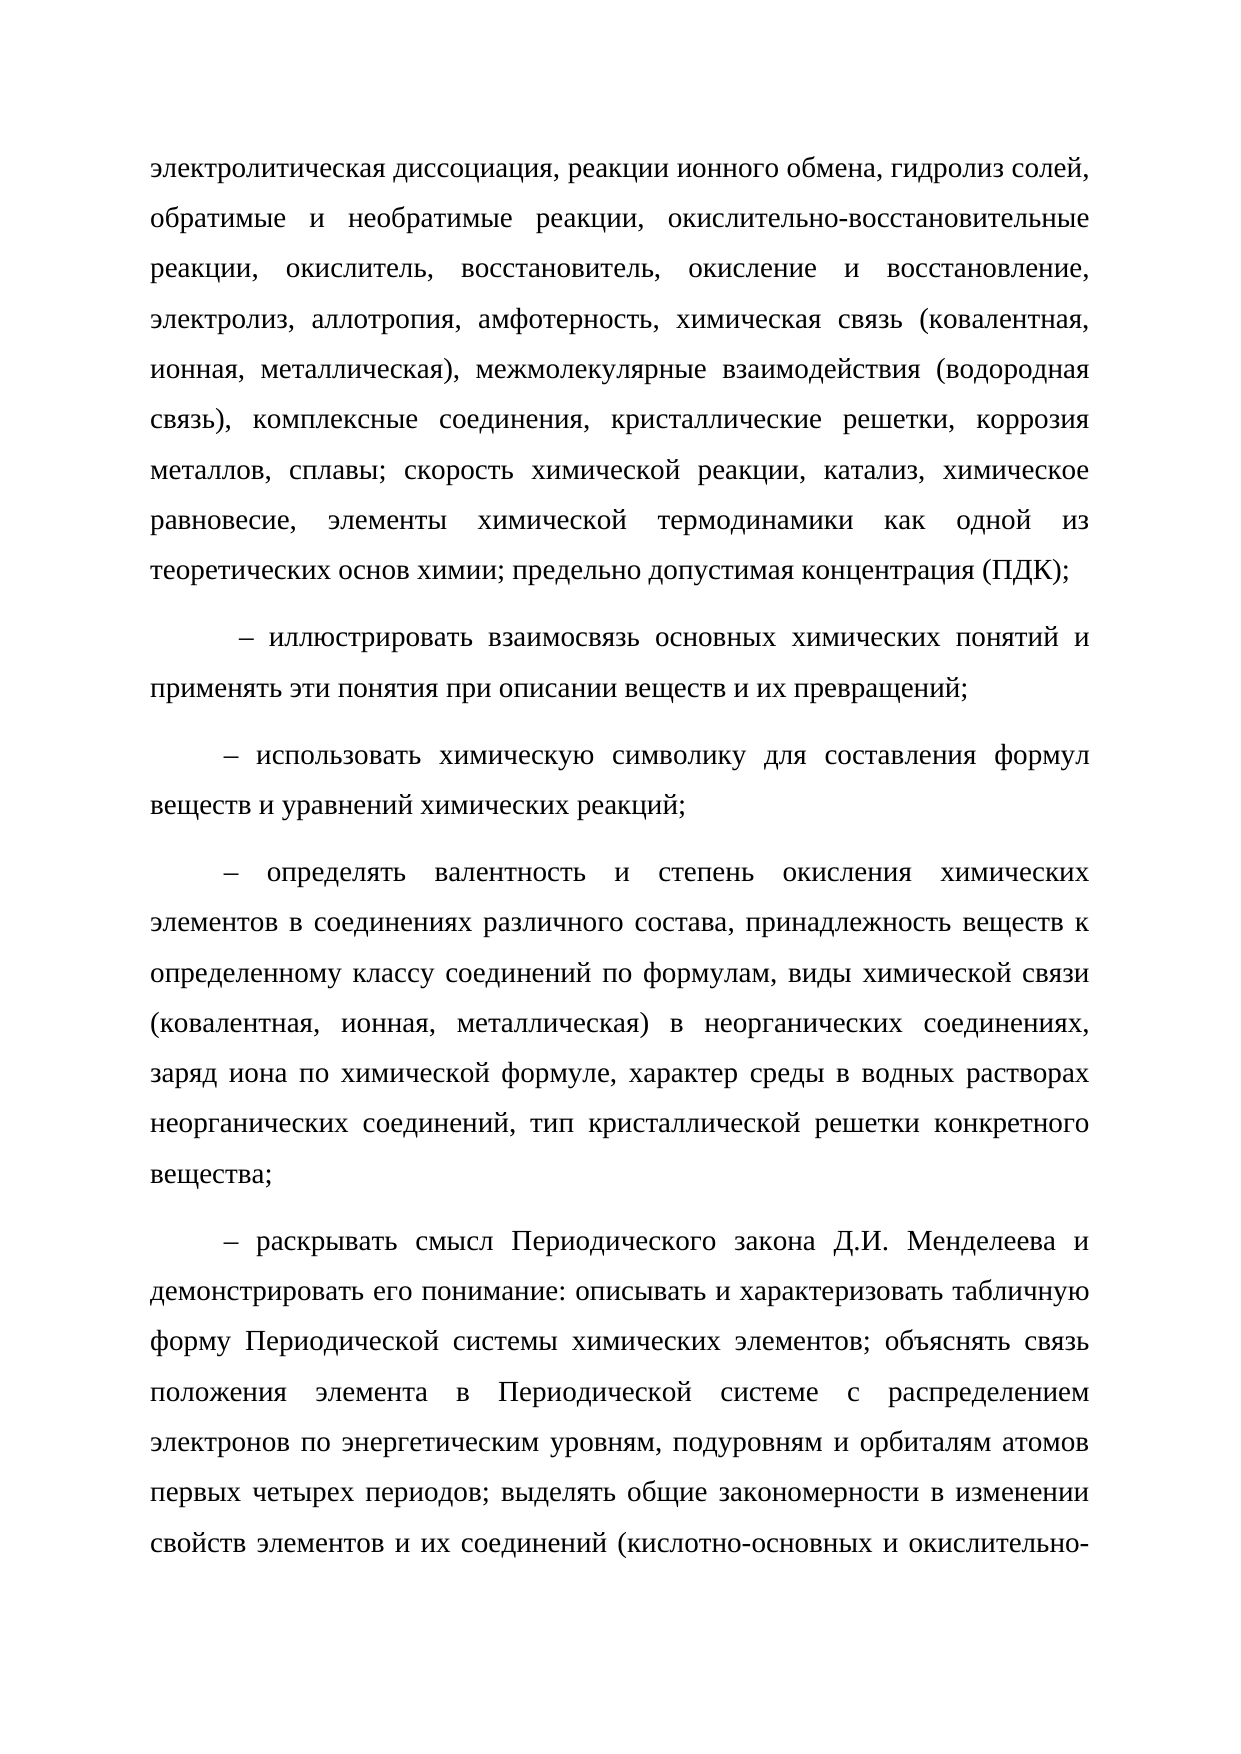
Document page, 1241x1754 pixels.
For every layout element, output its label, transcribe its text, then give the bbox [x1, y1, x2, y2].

text – использовать химическую символику для составления формул веществ и уравнений химических реакций; [150, 737, 1090, 821]
text – иллюстрировать взаимосвязь основных химических понятий и применять эти понятия при описании веществ и их превращений; [150, 619, 1090, 703]
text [150, 1223, 1090, 1558]
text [150, 150, 1090, 586]
text – определять валентность и степень окисления химических элементов в соединениях различного состава, принадлежность веществ к определенному классу соединений по формулам, виды химической связи (ковалентная, ионная, металлическая) в неорганических соединениях, заряд иона по химической формуле, характер среды в водных растворах неорганических соединений, тип кристаллической решетки конкретного вещества; [150, 854, 1090, 1189]
